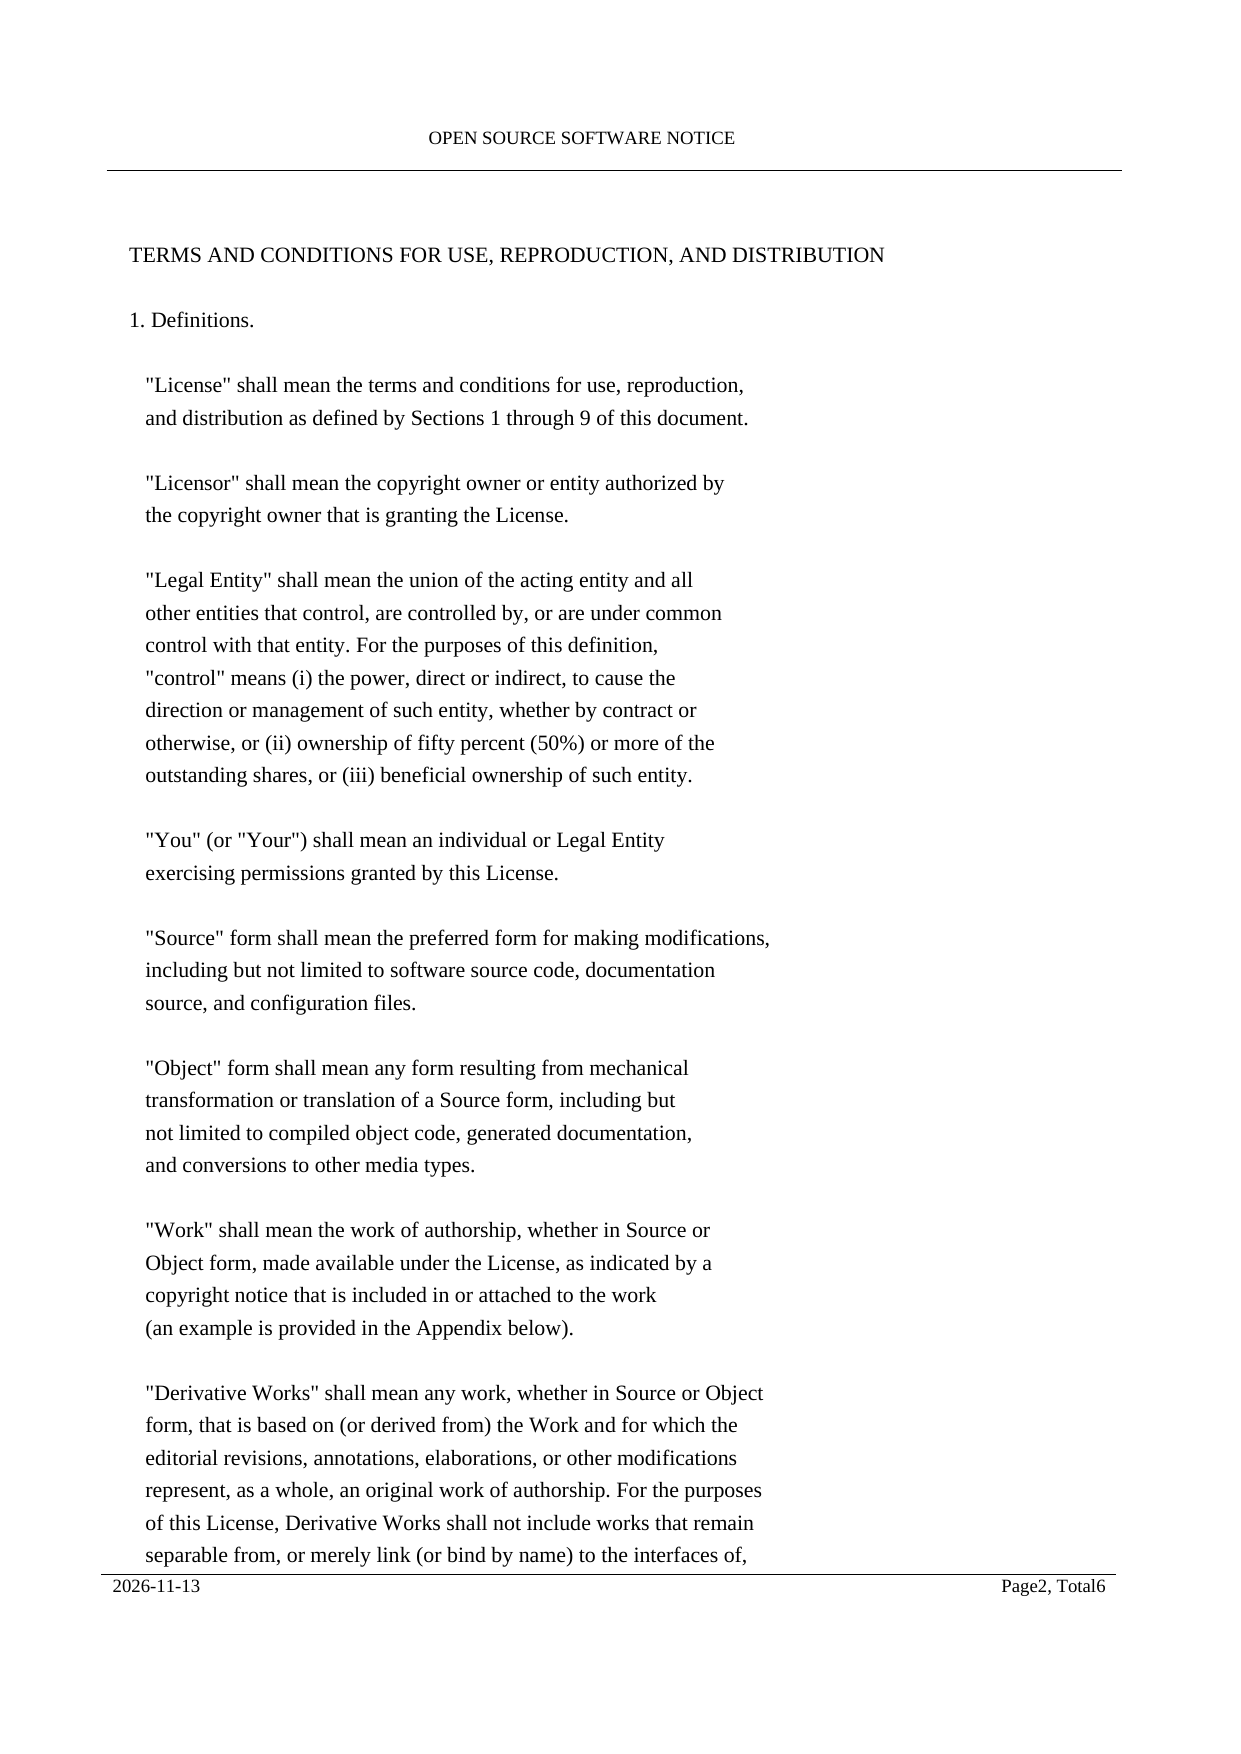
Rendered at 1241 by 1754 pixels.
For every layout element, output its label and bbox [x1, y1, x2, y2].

text [112, 206, 1128, 1571]
